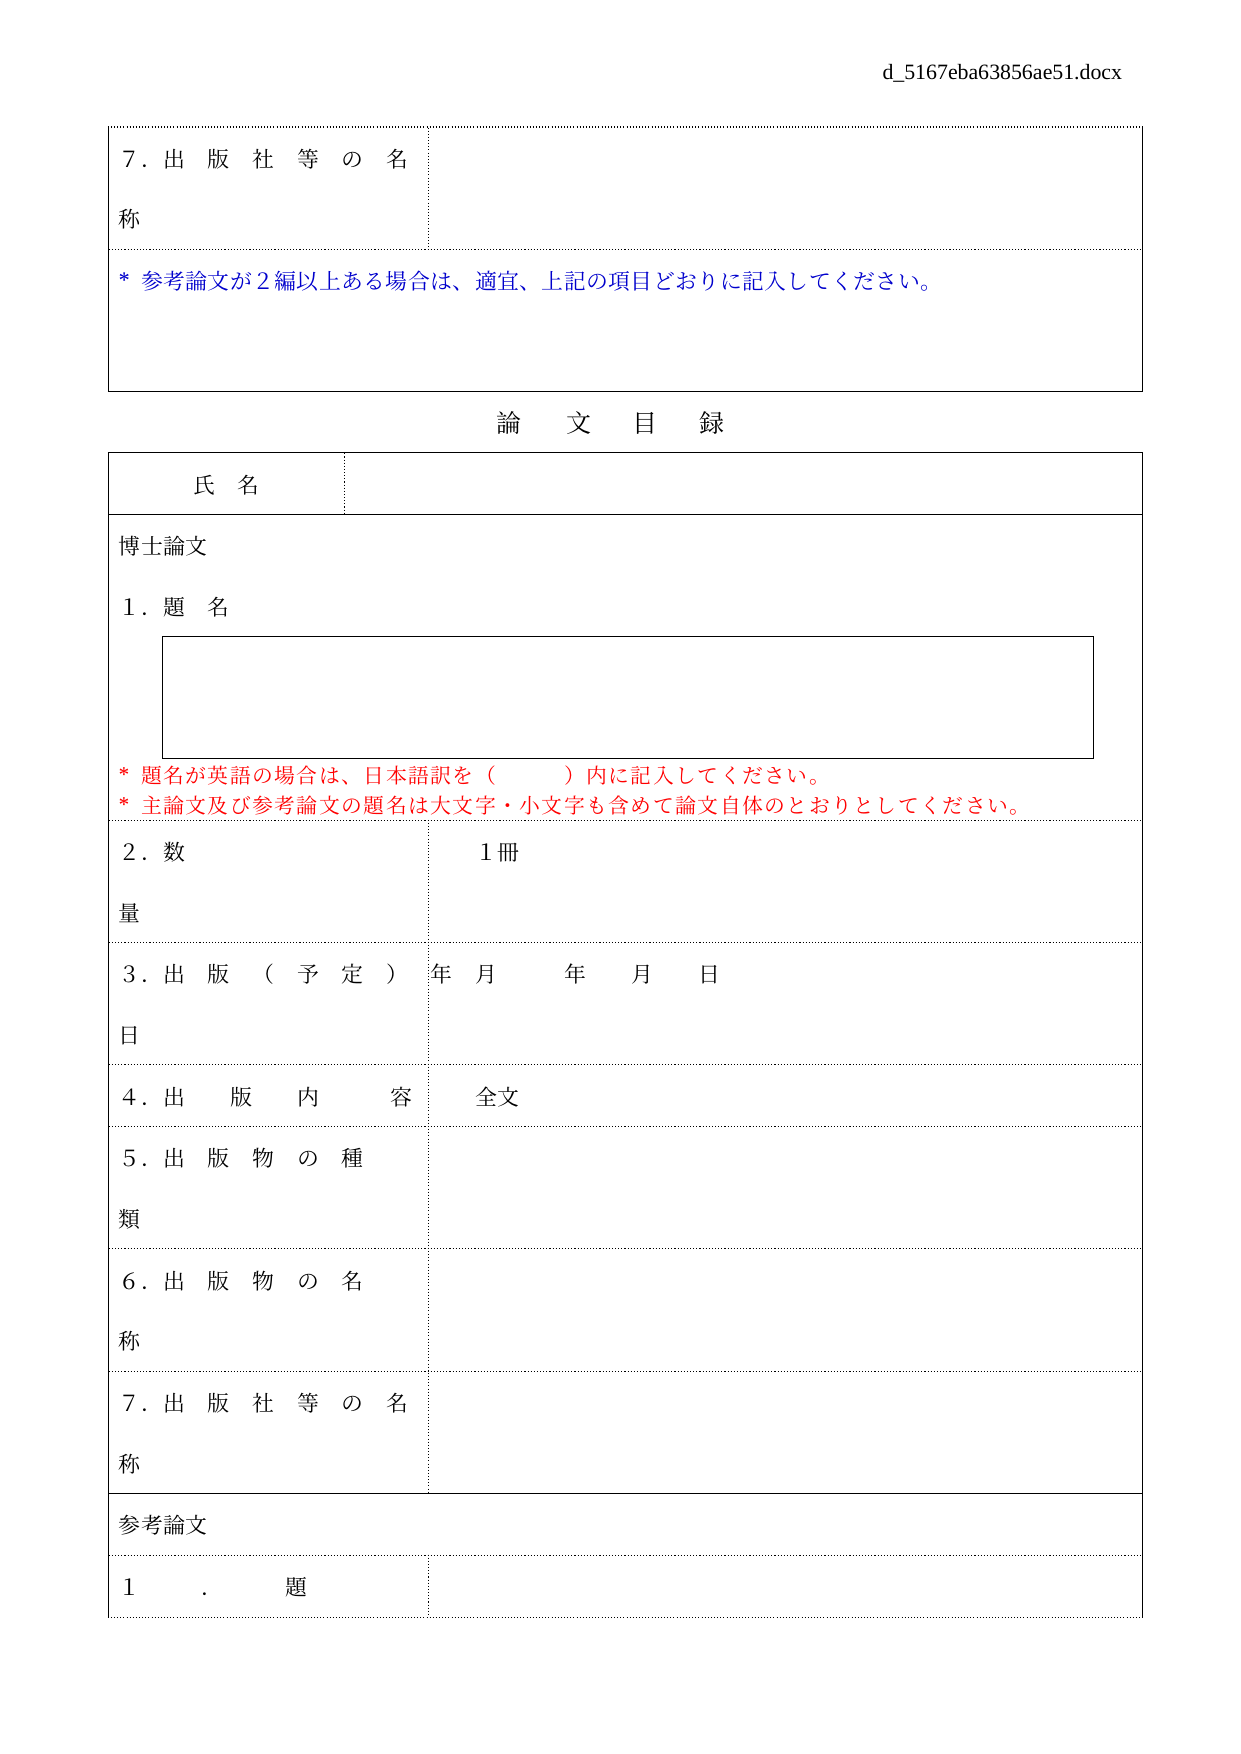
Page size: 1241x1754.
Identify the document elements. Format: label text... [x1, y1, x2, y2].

table_cell [429, 1126, 1142, 1248]
table_cell ５．出版物の種類 [109, 1126, 429, 1248]
table_cell [429, 126, 1142, 249]
table_cell ７．出版社等の名称 [109, 126, 429, 249]
table_cell 博士論文 １．題 名 *題名が英語の場合は、日本語訳を（ ）内に記入してください。 *主論文及び参考論文の題名は大文字・小文字も含めて論文自体のとおりとしてください。 [109, 515, 1142, 820]
table_cell ２．数量 [109, 820, 429, 942]
table_header [345, 453, 1142, 514]
table_cell [429, 1555, 1142, 1617]
table_cell １冊 [429, 820, 1142, 942]
table_cell [429, 1371, 1142, 1493]
text 論 文 目 録 [118, 392, 1122, 452]
table_cell *参考論文が２編以上ある場合は、適宜、上記の項目どおりに記入してください。 [109, 249, 1142, 391]
table_cell [429, 1248, 1142, 1371]
table_header 氏 名 [109, 453, 344, 514]
table_cell ６．出版物の名称 [109, 1248, 429, 1371]
table_cell ４．出版内容 [109, 1064, 429, 1126]
table_cell ３．出版（予定）年月日 [109, 942, 429, 1064]
table_cell ７．出版社等の名称 [109, 1371, 429, 1493]
table_cell 全文 [429, 1064, 1142, 1126]
table_cell 年 月 日 [429, 942, 1142, 1064]
table_cell １．題名 [109, 1555, 429, 1617]
table_cell 参考論文 [109, 1494, 1142, 1554]
